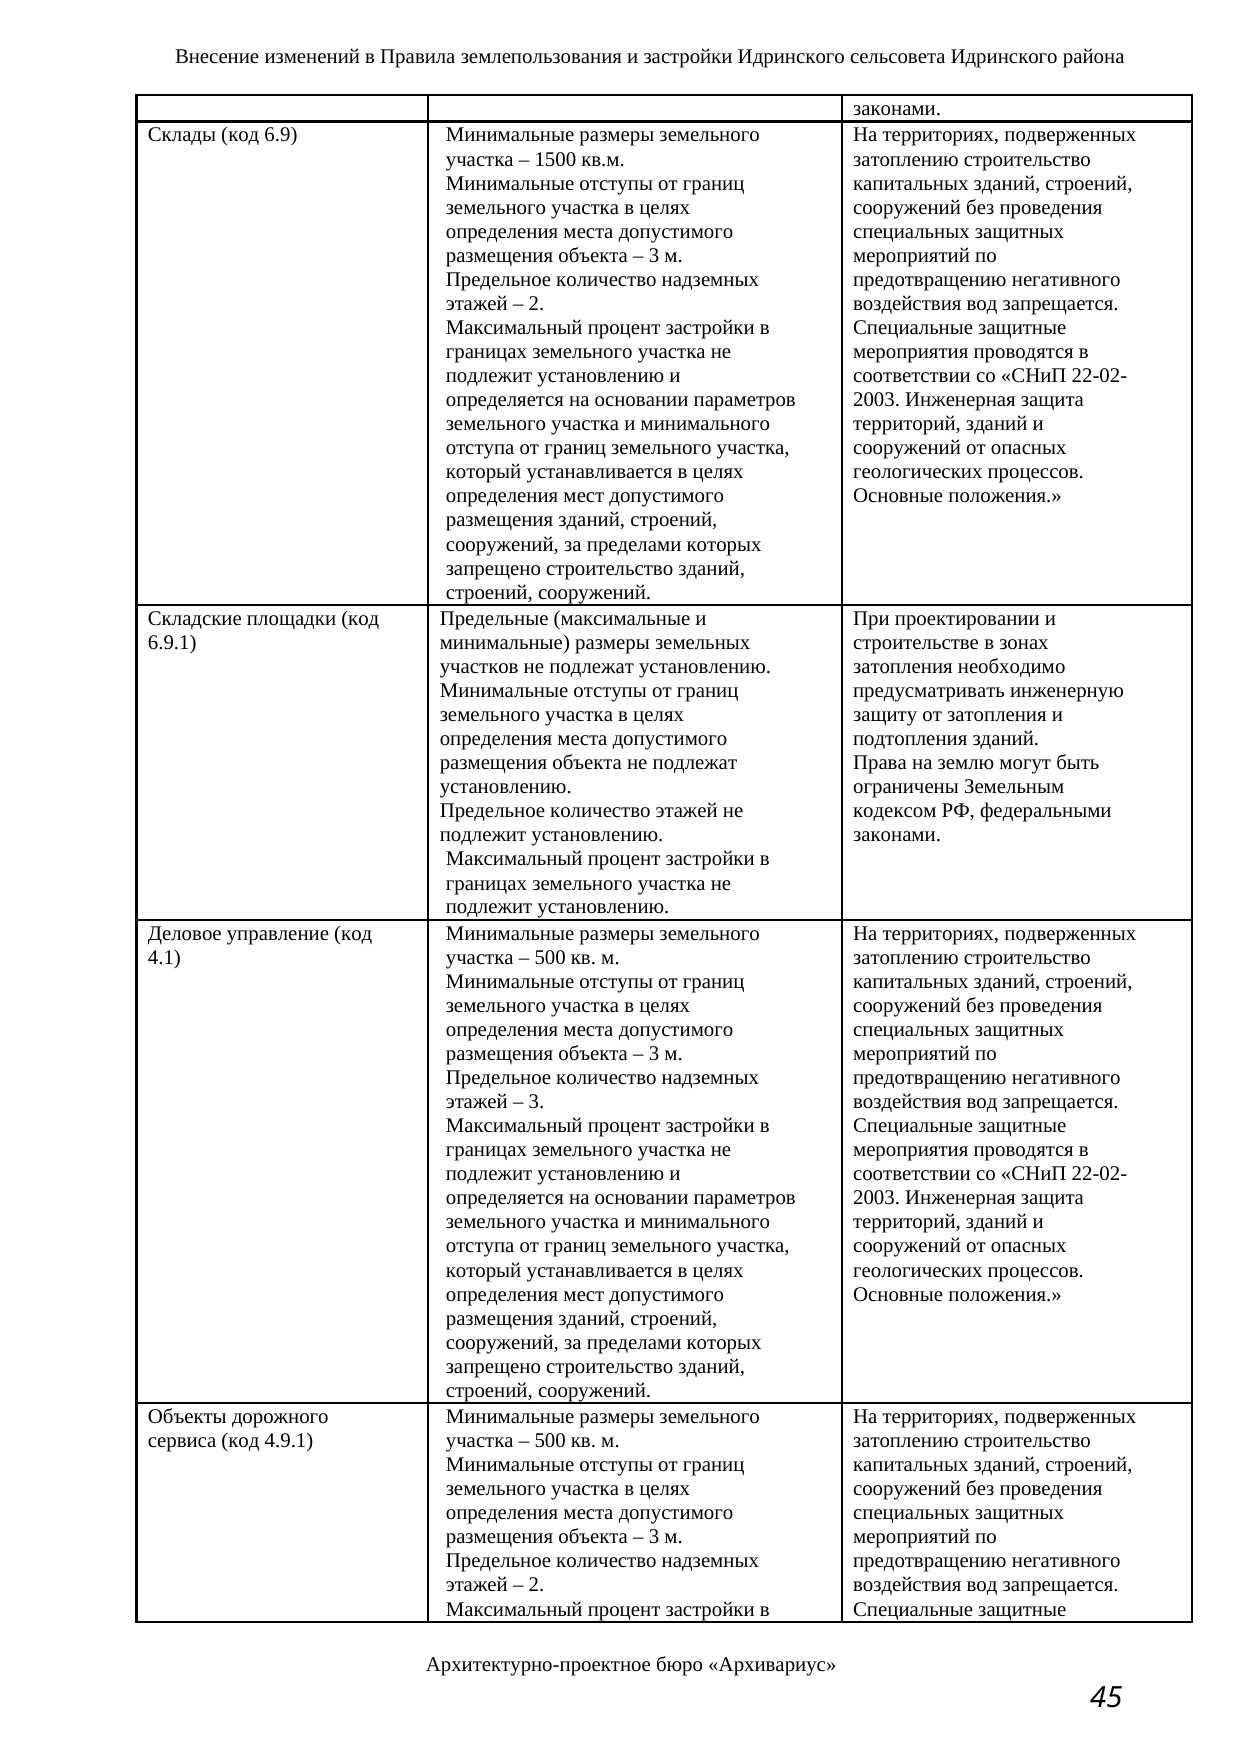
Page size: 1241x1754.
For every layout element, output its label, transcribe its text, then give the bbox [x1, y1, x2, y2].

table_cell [138, 1404, 427, 1621]
table_cell При проектировании и строительстве в зонах затопления необходимо предусматривать инженерную защиту от затопления и подтопления зданий. Права на землю могут быть ограничены Земельным кодексом РФ, федеральными законами. [843, 606, 1191, 918]
table_cell Склады (код 6.9) [138, 123, 427, 604]
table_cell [429, 1404, 841, 1621]
table_cell Минимальные размеры земельного участка – 500 кв. м. Минимальные отступы от границ земельного участка в целях определения места допустимого размещения объекта – 3 м. Предельное количество надземных этажей – 3. Максимальный процент застройки в границах земельного участка не подлежит установлению и определяется на основании параметров земельного участка и минимального отступа от границ земельного участка, который устанавливается в целях определения мест допустимого размещения зданий, строений, сооружений, за пределами которых запрещено строительство зданий, строений, сооружений. [429, 921, 841, 1402]
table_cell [138, 96, 427, 120]
table_cell Складские площадки (код 6.9.1) [138, 606, 427, 918]
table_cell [843, 1404, 1191, 1621]
table_cell Минимальные размеры земельного участка – 1500 кв.м. Минимальные отступы от границ земельного участка в целях определения места допустимого размещения объекта – 3 м. Предельное количество надземных этажей – 2. Максимальный процент застройки в границах земельного участка не подлежит установлению и определяется на основании параметров земельного участка и минимального отступа от границ земельного участка, который устанавливается в целях определения мест допустимого размещения зданий, строений, сооружений, за пределами которых запрещено строительство зданий, строений, сооружений. [429, 123, 841, 604]
table_cell Предельные (максимальные и минимальные) размеры земельных участков не подлежат установлению. Минимальные отступы от границ земельного участка в целях определения места допустимого размещения объекта не подлежат установлению. Предельное количество этажей не подлежит установлению. Максимальный процент застройки в границах земельного участка не подлежит установлению. [429, 606, 841, 918]
table_cell Деловое управление (код 4.1) [138, 921, 427, 1402]
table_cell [429, 96, 841, 120]
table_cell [843, 96, 1191, 120]
